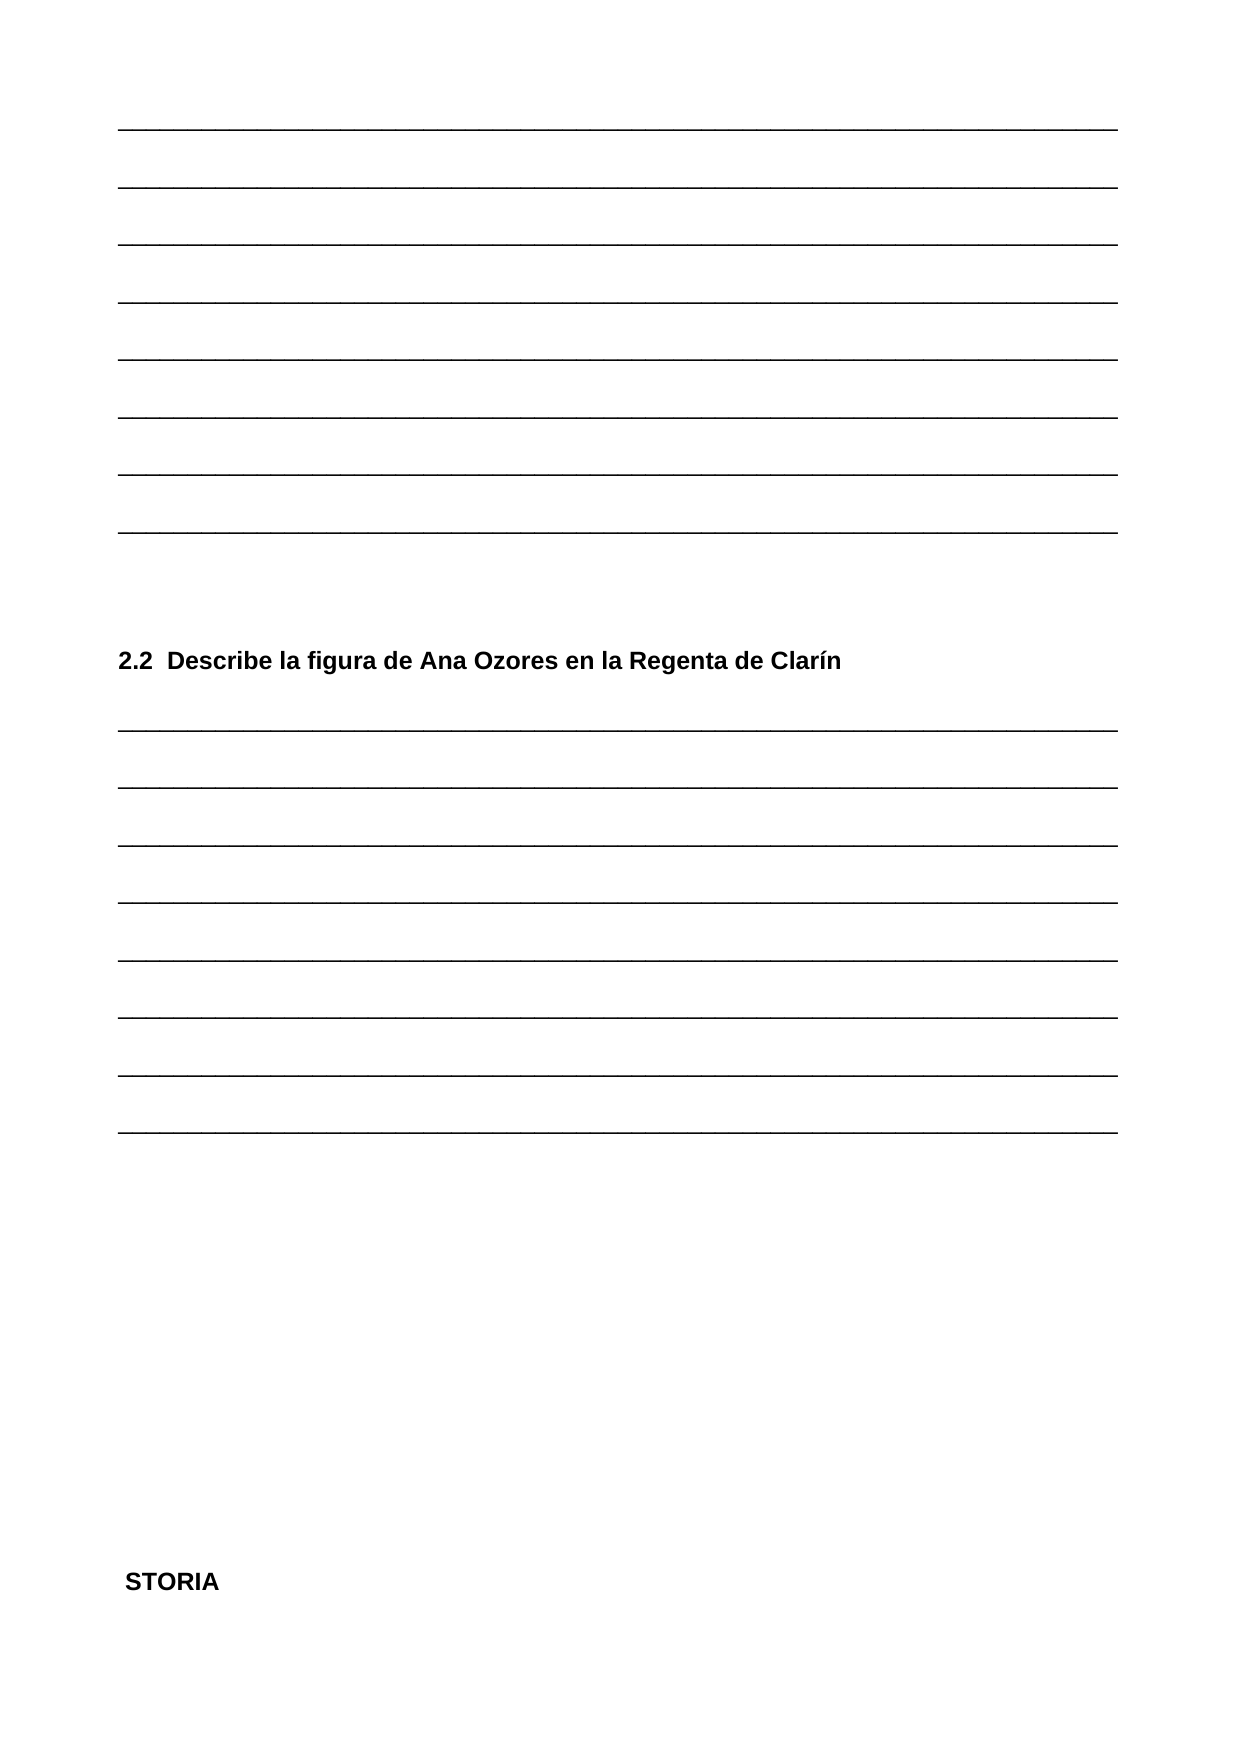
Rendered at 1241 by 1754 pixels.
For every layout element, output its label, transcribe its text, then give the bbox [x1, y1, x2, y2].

text ________________________________________________________________________________________________________________________________________________________________________________________________________________________________________________________________________________________________________________________________________________________________________________________________________________________________________________________________________________________________________________________________________________________________________________________________ [118, 704, 1122, 1135]
text 2.2 Describe la figura de Ana Ozores en la Regenta de Clarín [118, 646, 1122, 675]
text ________________________________________________________________________________________________________________________________________________________________________________________________________________________________________________________________________________________________________________________________________________________________________________________________________________________________________________________________________________________________________________________________________________________________________________________________ [118, 103, 1122, 535]
text STORIA [118, 1571, 1122, 1595]
